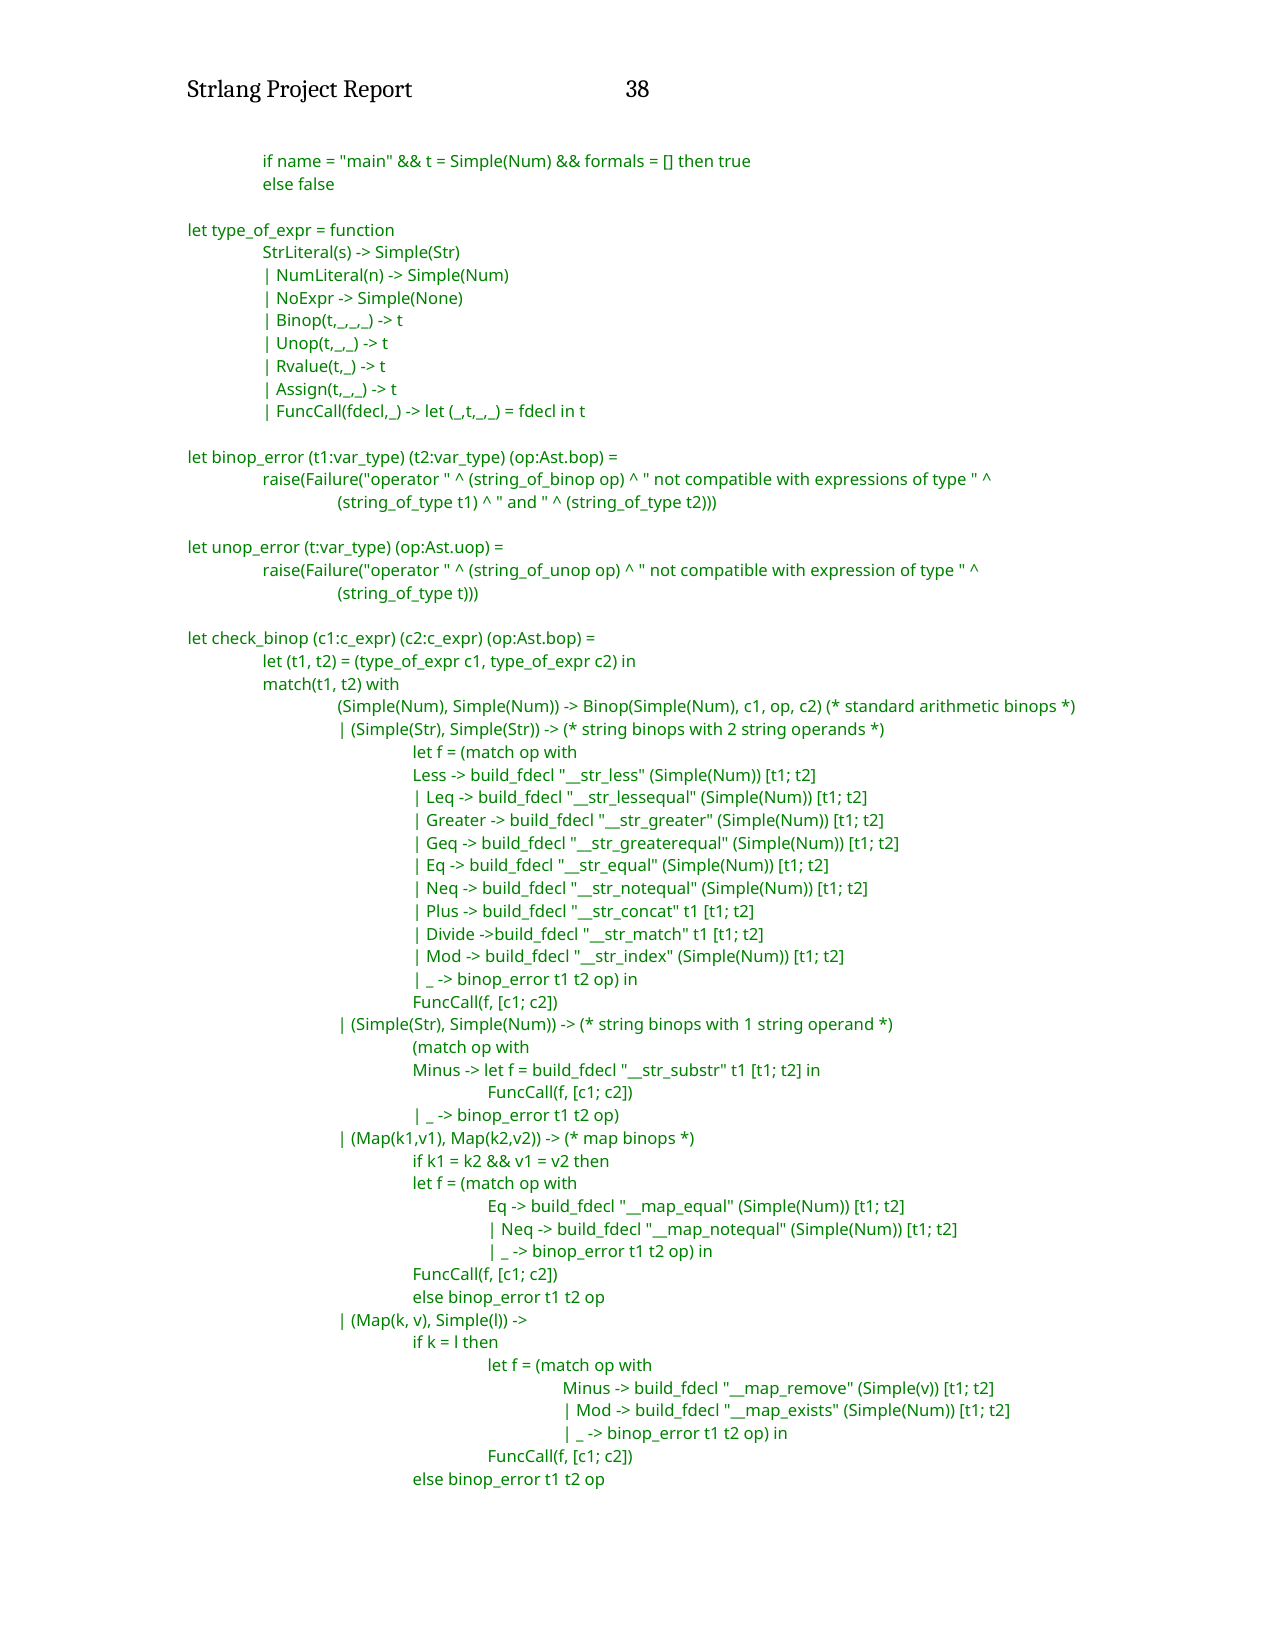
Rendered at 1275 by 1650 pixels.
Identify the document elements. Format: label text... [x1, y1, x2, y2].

text FuncCall(f, [c1; c2]) [187, 1444, 1087, 1467]
text | Greater -> build_fdecl "__str_greater" (Simple(Num)) [t1; t2] [187, 808, 1087, 831]
text | Neq -> build_fdecl "__map_notequal" (Simple(Num)) [t1; t2] [187, 1217, 1087, 1240]
text (match op with [187, 1036, 1087, 1058]
text else binop_error t1 t2 op [187, 1285, 1087, 1308]
text | (Simple(Str), Simple(Str)) -> (* string binops with 2 string operands *) [187, 718, 1087, 740]
text if k = l then [187, 1331, 1087, 1353]
text raise(Failure("operator " ^ (string_of_unop op) ^ " not compatible with expression of type " ^ [187, 559, 1087, 581]
text let (t1, t2) = (type_of_expr c1, type_of_expr c2) in [187, 649, 1087, 672]
text if name = "main" && t = Simple(Num) && formals = [] then true [187, 150, 1087, 173]
text let unop_error (t:var_type) (op:Ast.uop) = [187, 536, 1087, 559]
text | Assign(t,_,_) -> t [187, 377, 1087, 400]
text else binop_error t1 t2 op [187, 1467, 1087, 1490]
text | _ -> binop_error t1 t2 op) in [187, 1240, 1087, 1263]
text | _ -> binop_error t1 t2 op) [187, 1104, 1087, 1126]
text Less -> build_fdecl "__str_less" (Simple(Num)) [t1; t2] [187, 763, 1087, 786]
text Eq -> build_fdecl "__map_equal" (Simple(Num)) [t1; t2] [187, 1194, 1087, 1217]
text | Unop(t,_,_) -> t [187, 332, 1087, 354]
text let f = (match op with [187, 1172, 1087, 1194]
text | Eq -> build_fdecl "__str_equal" (Simple(Num)) [t1; t2] [187, 854, 1087, 877]
text | Divide ->build_fdecl "__str_match" t1 [t1; t2] [187, 922, 1087, 945]
text (string_of_type t1) ^ " and " ^ (string_of_type t2))) [187, 491, 1087, 513]
text else false [187, 173, 1087, 195]
text let type_of_expr = function [187, 218, 1087, 241]
text match(t1, t2) with [187, 672, 1087, 695]
text | Plus -> build_fdecl "__str_concat" t1 [t1; t2] [187, 899, 1087, 922]
text let f = (match op with [187, 1353, 1087, 1376]
text | _ -> binop_error t1 t2 op) in [187, 967, 1087, 990]
text FuncCall(f, [c1; c2]) [187, 1263, 1087, 1285]
text | Geq -> build_fdecl "__str_greaterequal" (Simple(Num)) [t1; t2] [187, 831, 1087, 854]
text | (Simple(Str), Simple(Num)) -> (* string binops with 1 string operand *) [187, 1013, 1087, 1036]
text | (Map(k, v), Simple(l)) -> [187, 1308, 1087, 1331]
text | Mod -> build_fdecl "__map_exists" (Simple(Num)) [t1; t2] [187, 1399, 1087, 1422]
text | NoExpr -> Simple(None) [187, 286, 1087, 309]
text | Neq -> build_fdecl "__str_notequal" (Simple(Num)) [t1; t2] [187, 877, 1087, 899]
text StrLiteral(s) -> Simple(Str) [187, 241, 1087, 263]
text | Binop(t,_,_,_) -> t [187, 309, 1087, 332]
text | Mod -> build_fdecl "__str_index" (Simple(Num)) [t1; t2] [187, 945, 1087, 967]
text | _ -> binop_error t1 t2 op) in [187, 1422, 1087, 1444]
text | Leq -> build_fdecl "__str_lessequal" (Simple(Num)) [t1; t2] [187, 786, 1087, 808]
text if k1 = k2 && v1 = v2 then [187, 1149, 1087, 1172]
text let check_binop (c1:c_expr) (c2:c_expr) (op:Ast.bop) = [187, 627, 1087, 649]
text | FuncCall(fdecl,_) -> let (_,t,_,_) = fdecl in t [187, 400, 1087, 422]
text let f = (match op with [187, 740, 1087, 763]
text (Simple(Num), Simple(Num)) -> Binop(Simple(Num), c1, op, c2) (* standard arithmetic binops *) [187, 695, 1087, 718]
text | Rvalue(t,_) -> t [187, 354, 1087, 377]
text Minus -> let f = build_fdecl "__str_substr" t1 [t1; t2] in [187, 1058, 1087, 1081]
text FuncCall(f, [c1; c2]) [187, 990, 1087, 1013]
text Minus -> build_fdecl "__map_remove" (Simple(v)) [t1; t2] [187, 1376, 1087, 1399]
text (string_of_type t))) [187, 581, 1087, 604]
text FuncCall(f, [c1; c2]) [187, 1081, 1087, 1104]
text let binop_error (t1:var_type) (t2:var_type) (op:Ast.bop) = [187, 445, 1087, 468]
text raise(Failure("operator " ^ (string_of_binop op) ^ " not compatible with expressions of type " ^ [187, 468, 1087, 491]
text | (Map(k1,v1), Map(k2,v2)) -> (* map binops *) [187, 1126, 1087, 1149]
text | NumLiteral(n) -> Simple(Num) [187, 263, 1087, 286]
